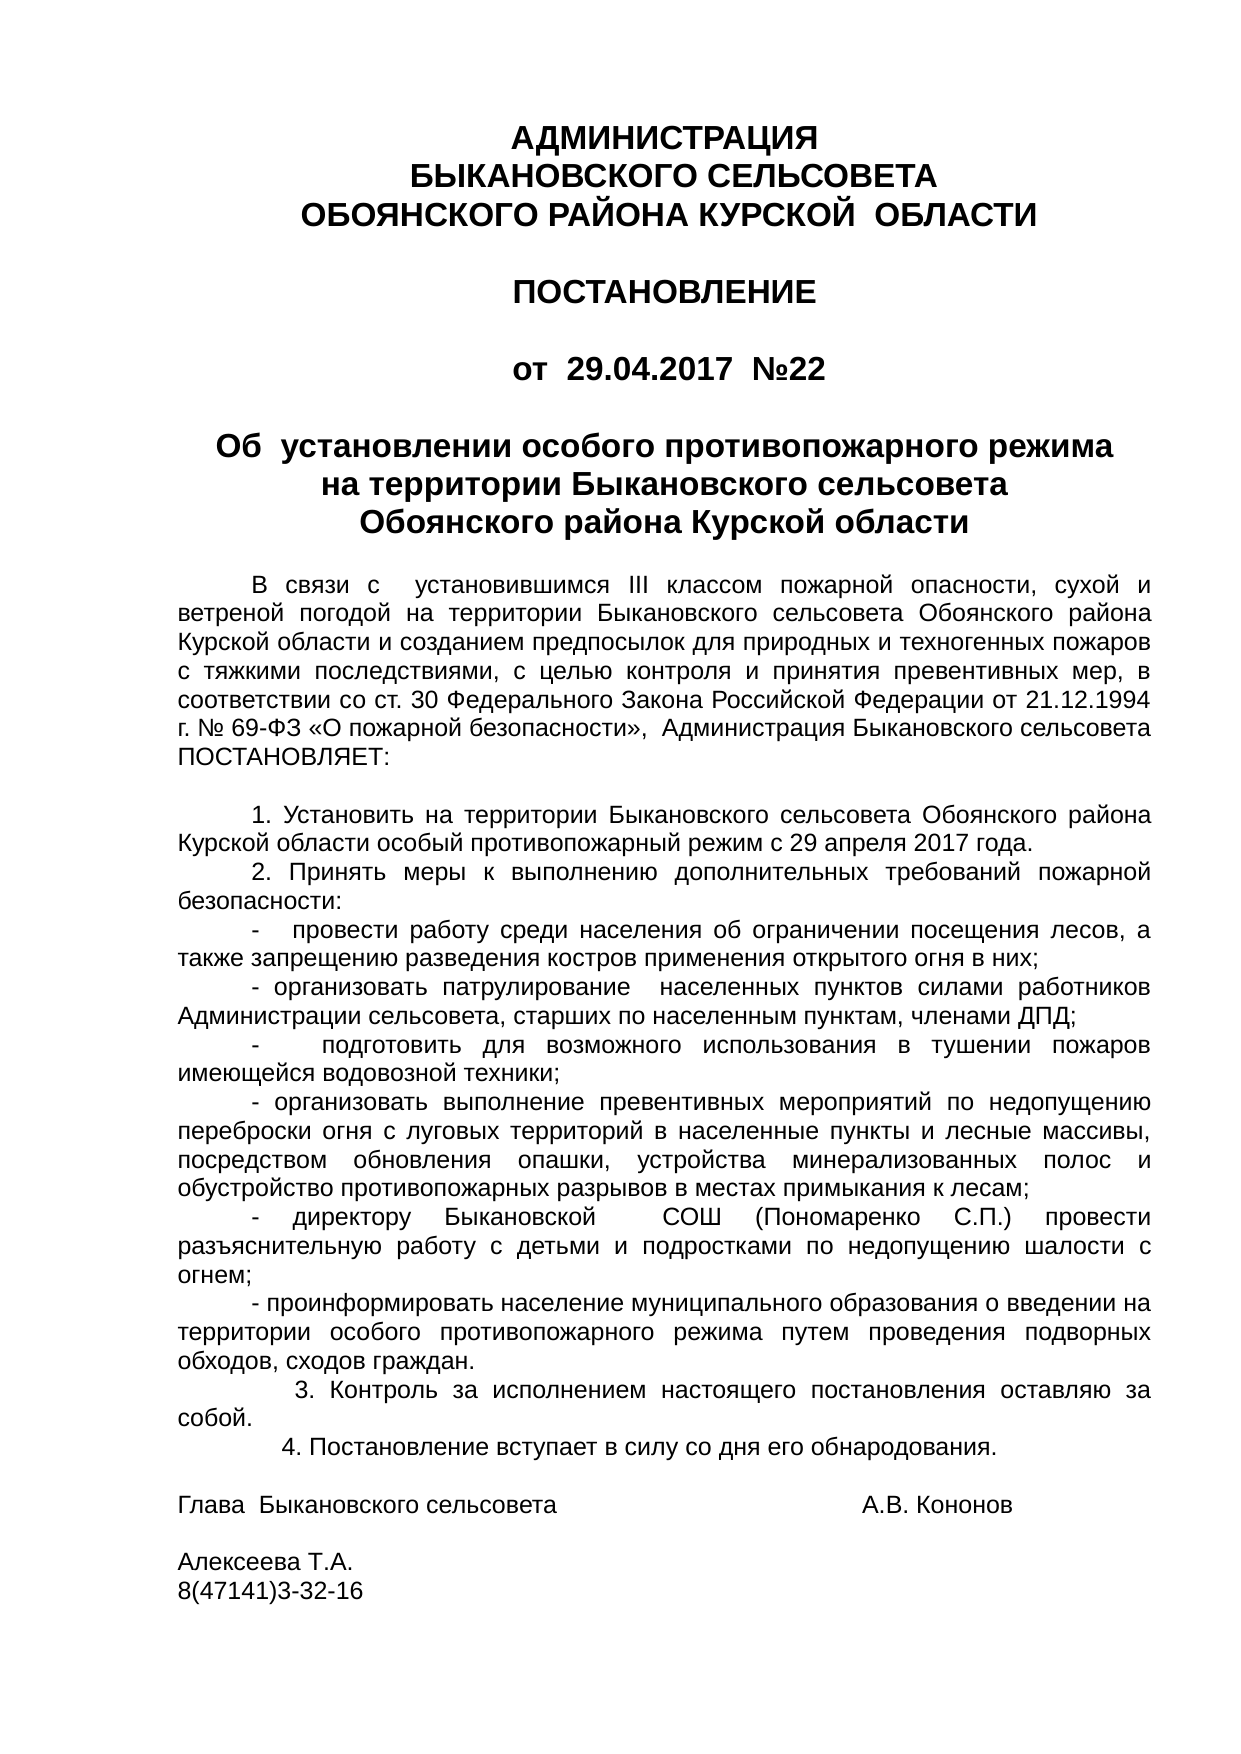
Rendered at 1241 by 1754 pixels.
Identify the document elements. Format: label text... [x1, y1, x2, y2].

text АДМИНИСТРАЦИЯ [177, 118, 1152, 157]
text Об установлении особого противопожарного режима [177, 426, 1152, 464]
text - директору Быкановской СОШ (Пономаренко С.П.) провести разъяснительную работу с детьми и подростками по недопущению шалости с огнем; [177, 1202, 1152, 1288]
text Глава Быкановского сельсовета А.В. Кононов [177, 1490, 1152, 1518]
text - организовать патрулирование населенных пунктов силами работников Администрации сельсовета, старших по населенным пунктам, членами ДПД; [177, 972, 1152, 1030]
text Обоянского района Курской области [177, 502, 1152, 541]
text 2. Принять меры к выполнению дополнительных требований пожарной безопасности: [177, 857, 1152, 915]
text 8(47141)3-32-16 [177, 1576, 1152, 1605]
text БЫКАНОВСКОГО СЕЛЬСОВЕТА [177, 157, 1152, 195]
text на территории Быкановского сельсовета [177, 464, 1152, 502]
text ПОСТАНОВЛЕНИЕ [177, 272, 1152, 310]
text от 29.04.2017 №22 [177, 349, 1152, 387]
text ОБОЯНСКОГО РАЙОНА КУРСКОЙ ОБЛАСТИ [177, 195, 1152, 233]
text - организовать выполнение превентивных мероприятий по недопущению переброски огня с луговых территорий в населенные пункты и лесные массивы, посредством обновления опашки, устройства минерализованных полос и обустройство противопожарных разрывов в местах примыкания к лесам; [177, 1087, 1152, 1202]
text Алексеева Т.А. [177, 1547, 1152, 1576]
text 3. Контроль за исполнением настоящего постановления оставляю за собой. [177, 1375, 1152, 1432]
text - подготовить для возможного использования в тушении пожаров имеющейся водовозной техники; [177, 1030, 1152, 1087]
text 4. Постановление вступает в силу со дня его обнародования. [177, 1432, 1152, 1461]
text - провести работу среди населения об ограничении посещения лесов, а также запрещению разведения костров применения открытого огня в них; [177, 915, 1152, 972]
text - проинформировать население муниципального образования о введении на территории особого противопожарного режима путем проведения подворных обходов, сходов граждан. [177, 1288, 1152, 1375]
text В связи с установившимся III классом пожарной опасности, сухой и ветреной погодой на территории Быкановского сельсовета Обоянского района Курской области и созданием предпосылок для природных и техногенных пожаров с тяжкими последствиями, с целью контроля и принятия превентивных мер, в соответствии со ст. 30 Федерального Закона Российской Федерации от 21.12.1994 г. № 69-ФЗ «О пожарной безопасности», Администрация Быкановского сельсовета ПОСТАНОВЛЯЕТ: [177, 570, 1152, 771]
text 1. Установить на территории Быкановского сельсовета Обоянского района Курской области особый противопожарный режим с 29 апреля 2017 года. [177, 800, 1152, 857]
